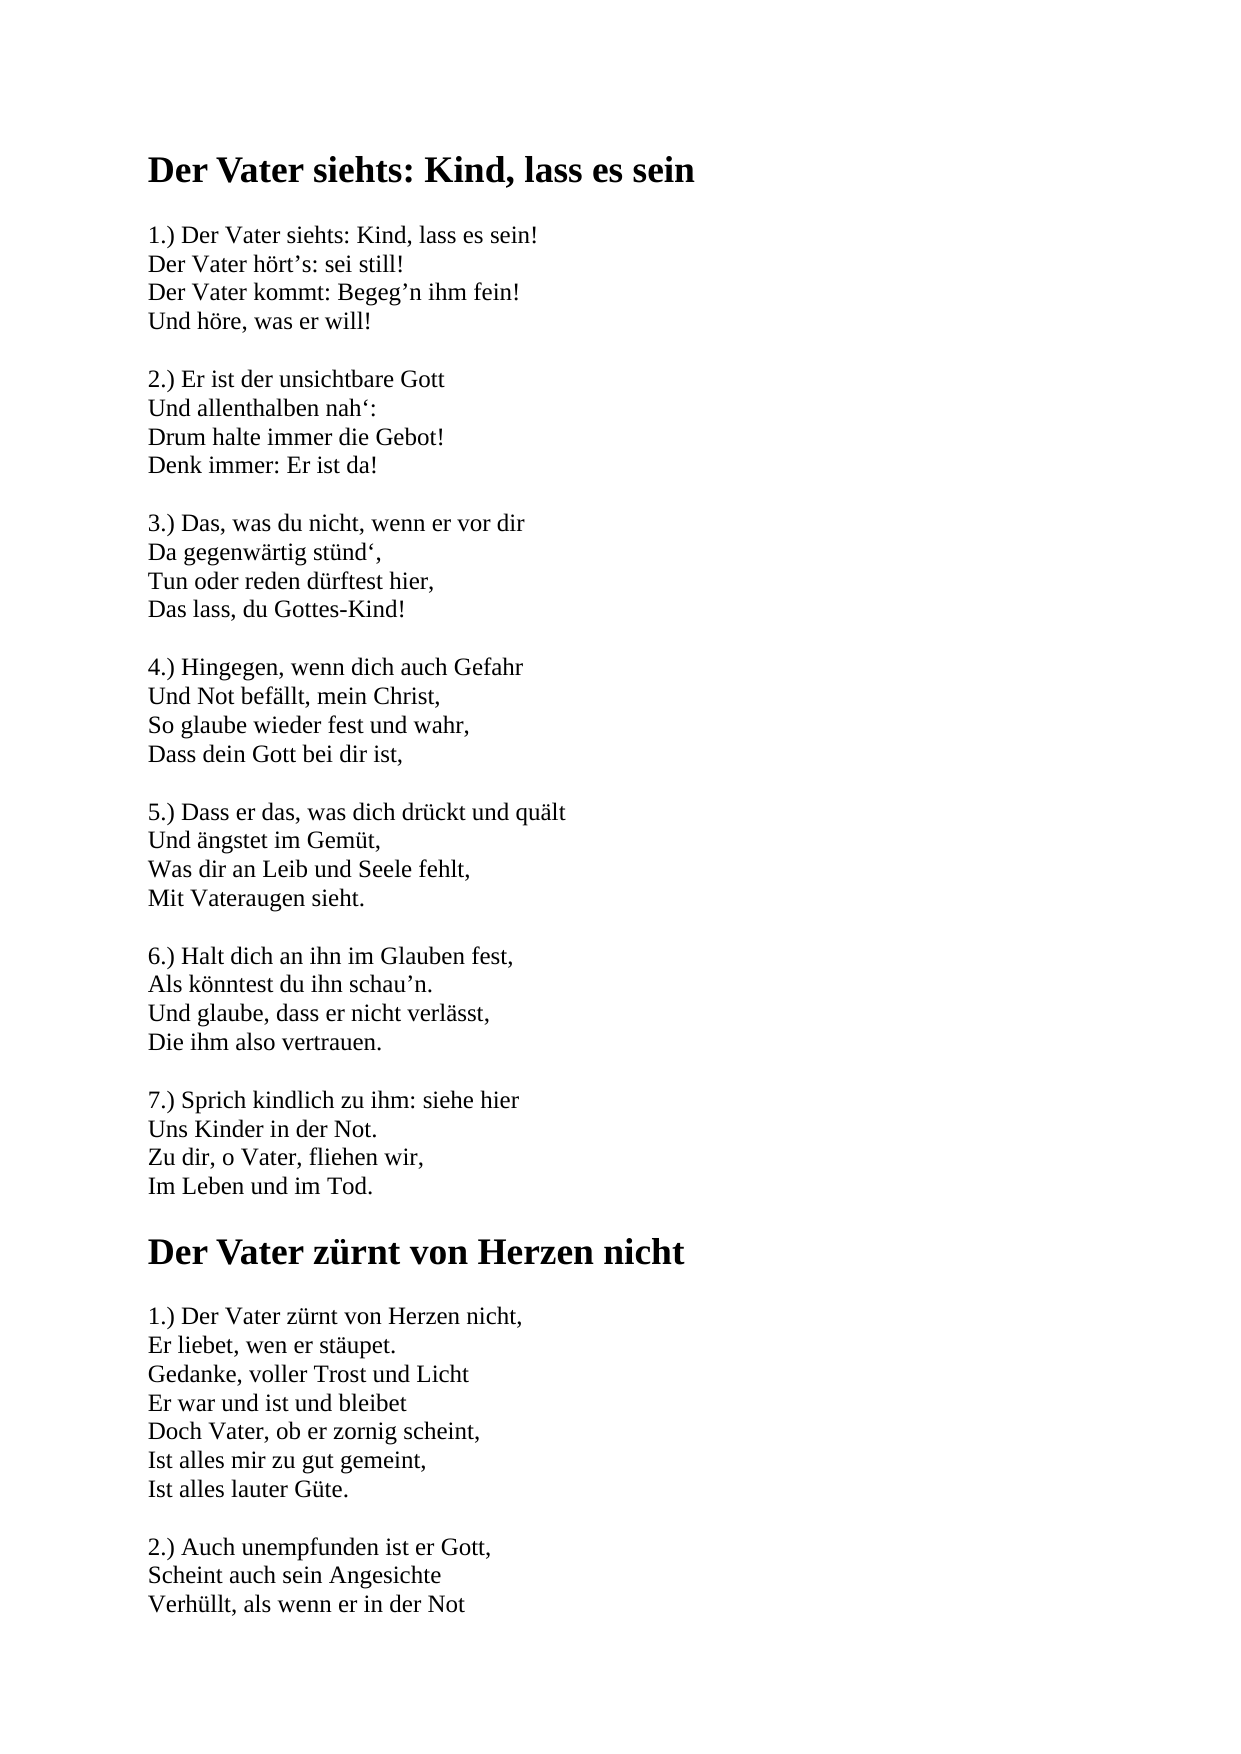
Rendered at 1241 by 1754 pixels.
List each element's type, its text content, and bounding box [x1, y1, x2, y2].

subtitle Der Vater zürnt von Herzen nicht [148, 1229, 1093, 1272]
text 6.) Halt dich an ihn im Glauben fest, Als könntest du ihn schau’n. Und glaube, dass er nicht verlässt, Die ihm also vertrauen. [148, 941, 1093, 1056]
text 5.) Dass er das, was dich drückt und quält Und ängstet im Gemüt, Was dir an Leib und Seele fehlt, Mit Vateraugen sieht. [148, 797, 1093, 912]
text 4.) Hingegen, wenn dich auch Gefahr Und Not befällt, mein Christ, So glaube wieder fest und wahr, Dass dein Gott bei dir ist, [148, 652, 1093, 767]
subtitle Der Vater siehts: Kind, lass es sein [148, 148, 1093, 191]
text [148, 1532, 1093, 1618]
text 7.) Sprich kindlich zu ihm: siehe hier Uns Kinder in der Not. Zu dir, o Vater, fliehen wir, Im Leben und im Tod. [148, 1085, 1093, 1200]
text 1.) Der Vater siehts: Kind, lass es sein! Der Vater hört’s: sei still! Der Vater kommt: Begeg’n ihm fein! Und höre, was er will! [148, 220, 1093, 335]
text 3.) Das, was du nicht, wenn er vor dir Da gegenwärtig stünd‘, Tun oder reden dürftest hier, Das lass, du Gottes-Kind! [148, 508, 1093, 623]
text 2.) Er ist der unsichtbare Gott Und allenthalben nah‘: Drum halte immer die Gebot! Denk immer: Er ist da! [148, 364, 1093, 479]
text 1.) Der Vater zürnt von Herzen nicht, Er liebet, wen er stäupet. Gedanke, voller Trost und Licht Er war und ist und bleibet Doch Vater, ob er zornig scheint, Ist alles mir zu gut gemeint, Ist alles lauter Güte. [148, 1301, 1093, 1503]
